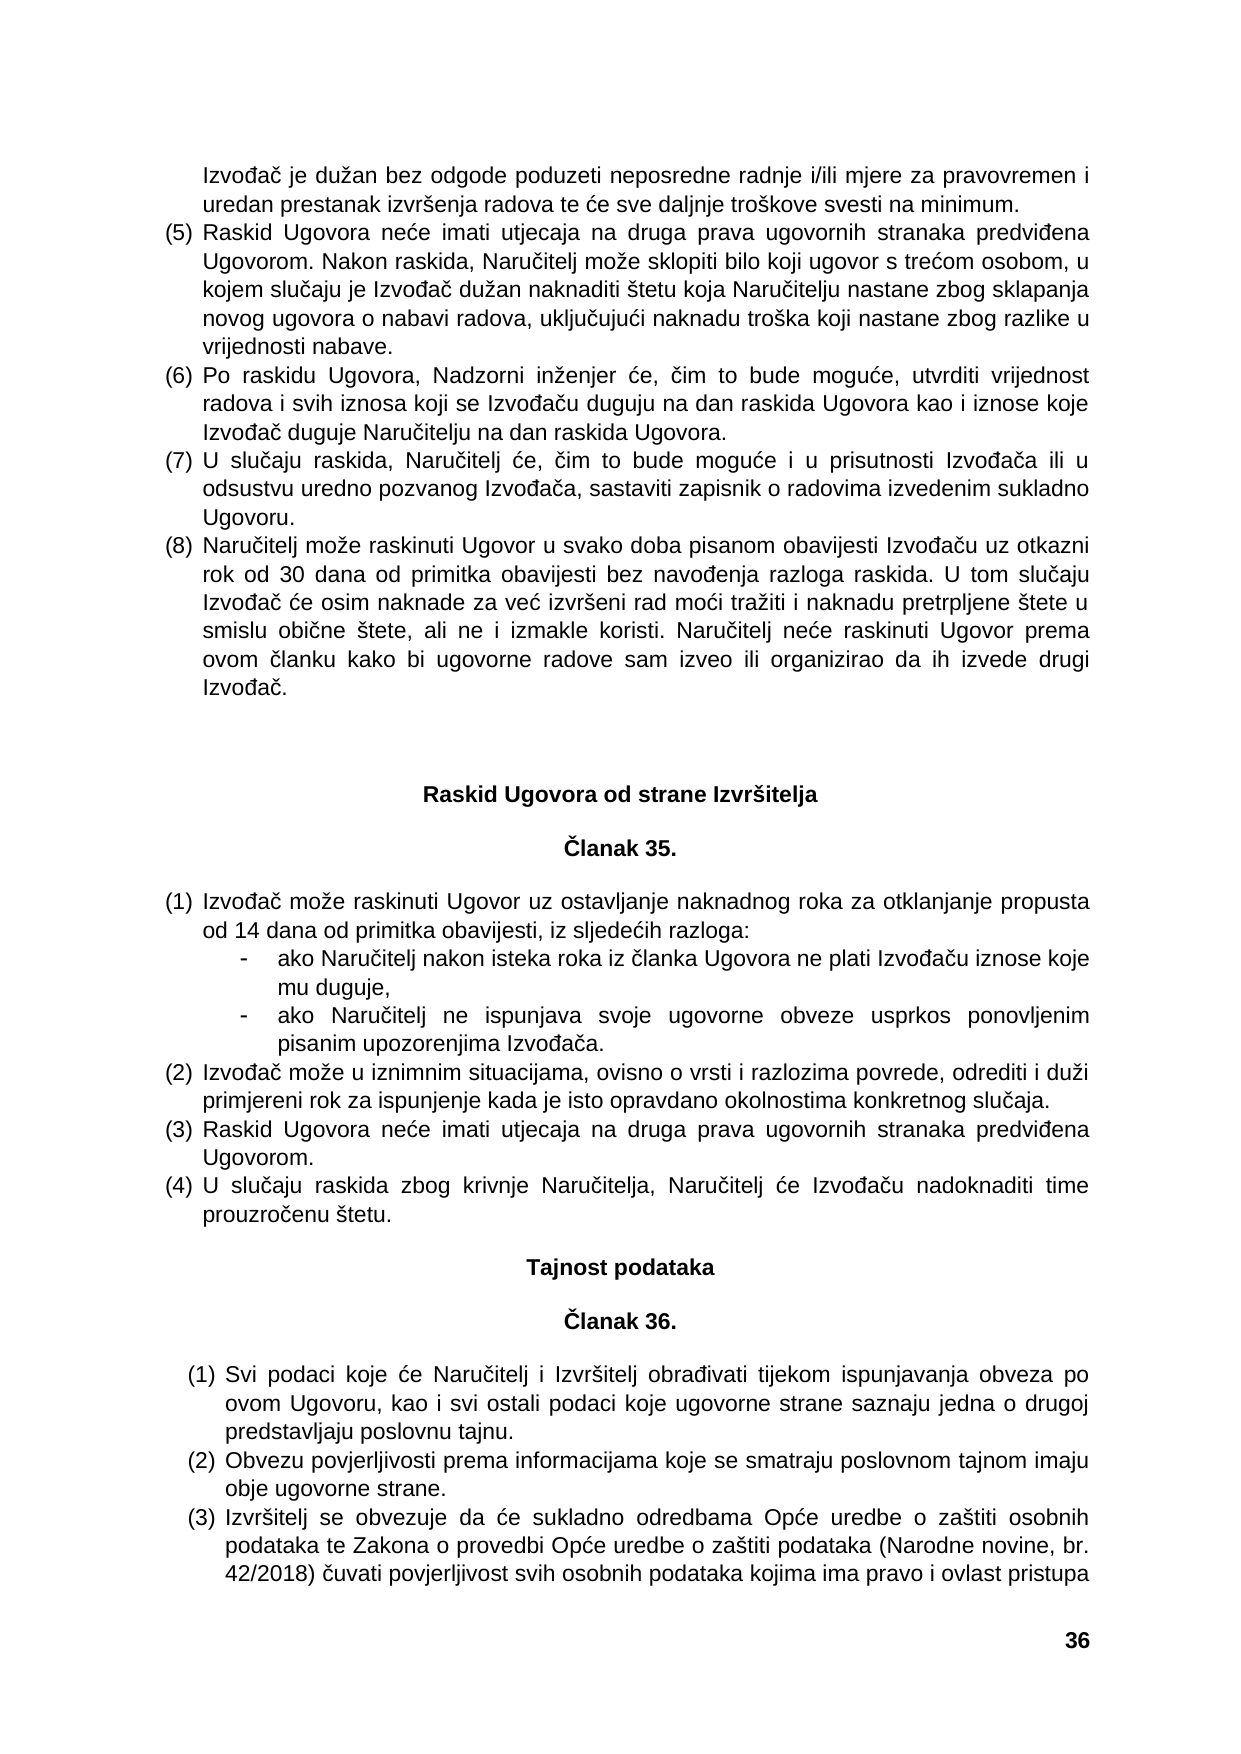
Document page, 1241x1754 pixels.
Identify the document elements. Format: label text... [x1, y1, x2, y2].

text Članak 35. [150, 835, 1090, 861]
list Izvođač može u iznimnim situacijama, ovisno o vrsti i razlozima povrede, odrediti i duži primjereni rok za ispunjenje kada je isto opravdano okolnostima konkretnog slučaja. [165, 1059, 1090, 1113]
list Naručitelj može raskinuti Ugovor u svako doba pisanom obavijesti Izvođaču uz otkazni rok od 30 dana od primitka obavijesti bez navođenja razloga raskida. U tom slučaju Izvođač će osim naknade za već izvršeni rad moći tražiti i naknadu pretrpljene štete u smislu obične štete, ali ne i izmakle koristi. Naručitelj neće raskinuti Ugovor prema ovom članku kako bi ugovorne radove sam izveo ili organizirao da ih izvede drugi Izvođač. [165, 532, 1090, 701]
list Obvezu povjerljivosti prema informacijama koje se smatraju poslovnom tajnom imaju obje ugovorne strane. [187, 1447, 1090, 1501]
text Raskid Ugovora od strane Izvršitelja [150, 781, 1090, 808]
list ako Naručitelj ne ispunjava svoje ugovorne obveze usprkos ponovljenim pisanim upozorenjima Izvođača. [240, 1002, 1090, 1057]
list U slučaju raskida, Naručitelj će, čim to bude moguće i u prisutnosti Izvođača ili u odsustvu uredno pozvanog Izvođača, sastaviti zapisnik o radovima izvedenim sukladno Ugovoru. [165, 447, 1090, 530]
text Članak 36. [150, 1308, 1090, 1334]
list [187, 1503, 1090, 1587]
list Svi podaci koje će Naručitelj i Izvršitelj obrađivati tijekom ispunjavanja obveza po ovom Ugovoru, kao i svi ostali podaci koje ugovorne strane saznaju jedna o drugoj predstavljaju poslovnu tajnu. [187, 1361, 1090, 1444]
list Raskid Ugovora neće imati utjecaja na druga prava ugovornih stranaka predviđena Ugovorom. Nakon raskida, Naručitelj može sklopiti bilo koji ugovor s trećom osobom, u kojem slučaju je Izvođač dužan naknaditi štetu koja Naručitelju nastane zbog sklapanja novog ugovora o nabavi radova, uključujući naknadu troška koji nastane zbog razlike u vrijednosti nabave. [165, 219, 1090, 359]
text Tajnost podataka [150, 1254, 1090, 1281]
list ako Naručitelj nakon isteka roka iz članka Ugovora ne plati Izvođaču iznose koje mu duguje, [240, 945, 1090, 1000]
list Raskid Ugovora neće imati utjecaja na druga prava ugovornih stranaka predviđena Ugovorom. [165, 1116, 1090, 1170]
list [165, 162, 1090, 217]
list U slučaju raskida zbog krivnje Naručitelja, Naručitelj će Izvođaču nadoknaditi time prouzročenu štetu. [165, 1172, 1090, 1227]
list Izvođač može raskinuti Ugovor uz ostavljanje naknadnog roka za otklanjanje propusta od 14 dana od primitka obavijesti, iz sljedećih razloga: [165, 888, 1090, 943]
list Po raskidu Ugovora, Nadzorni inženjer će, čim to bude moguće, utvrditi vrijednost radova i svih iznosa koji se Izvođaču duguju na dan raskida Ugovora kao i iznose koje Izvođač duguje Naručitelju na dan raskida Ugovora. [165, 362, 1090, 445]
